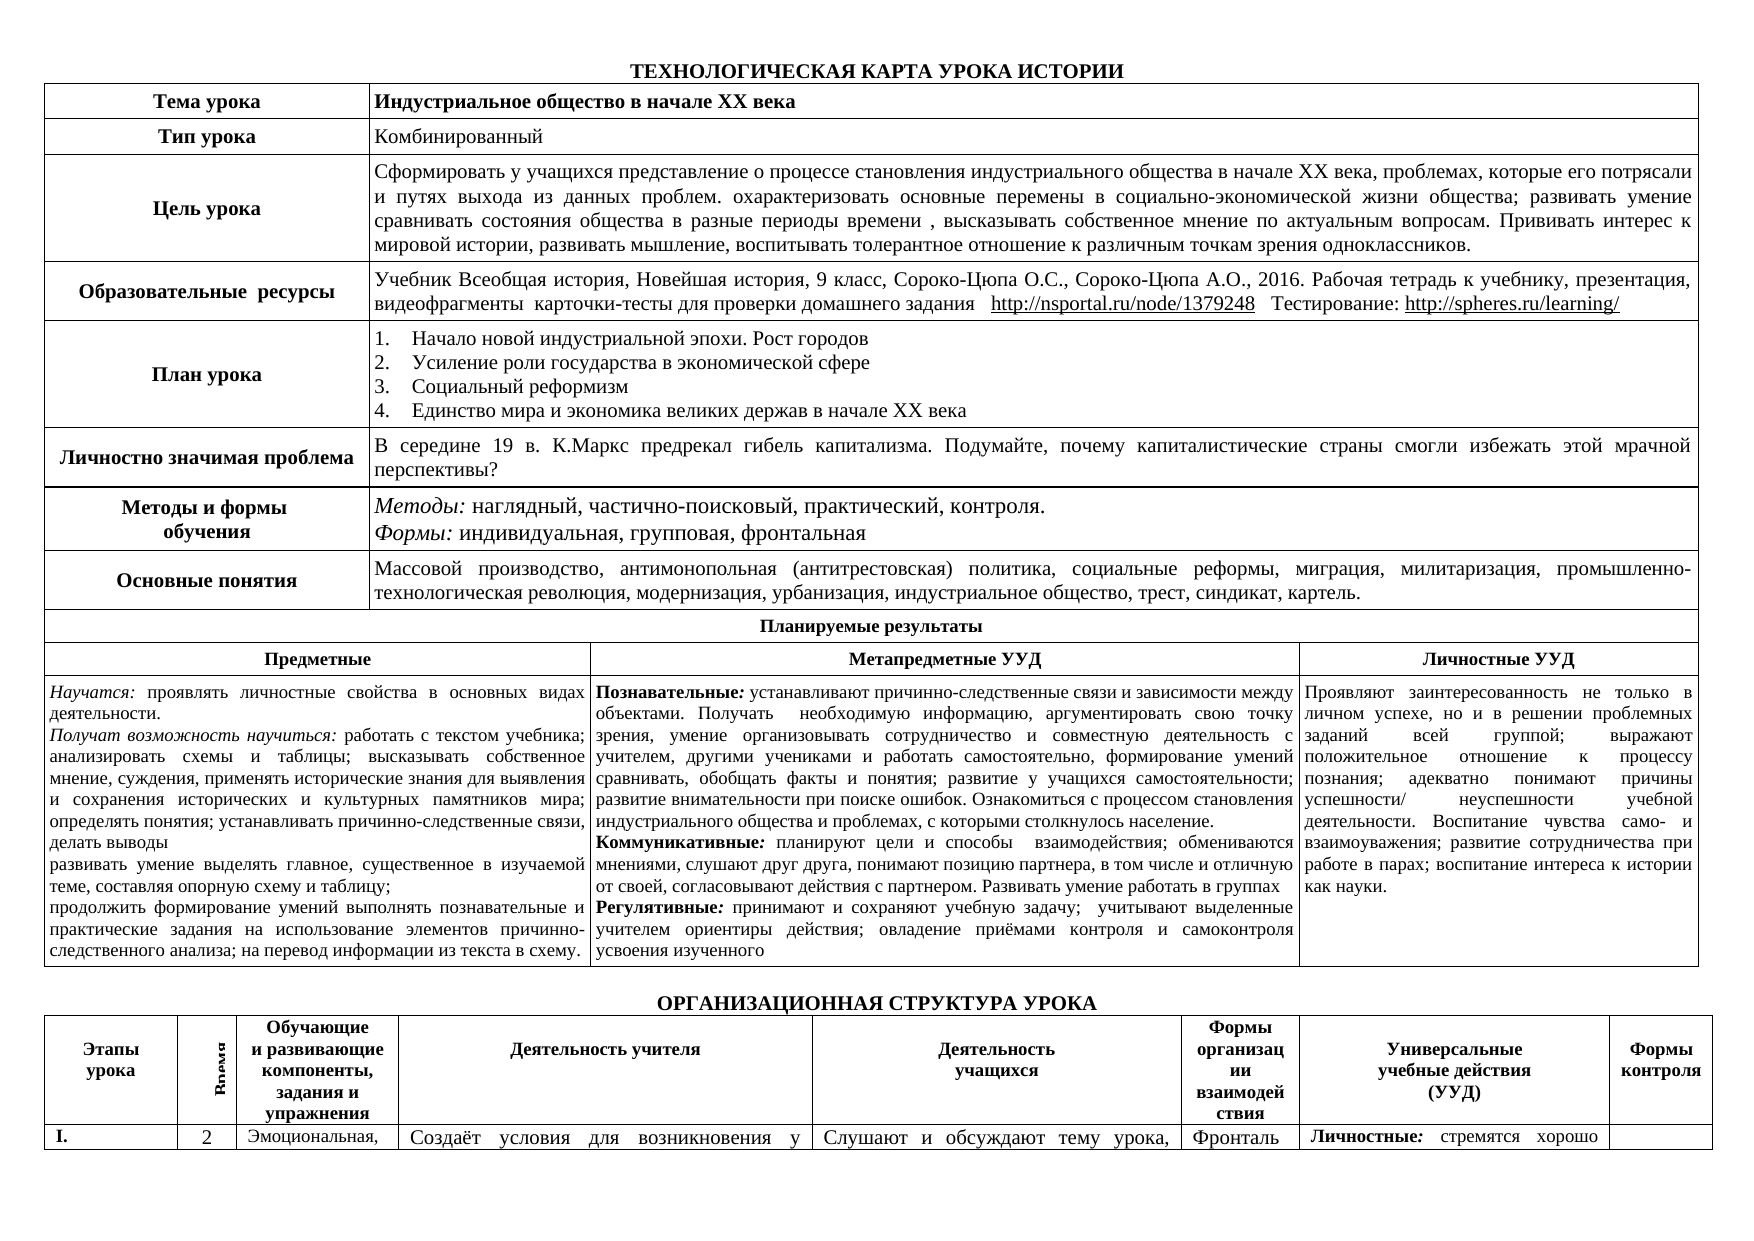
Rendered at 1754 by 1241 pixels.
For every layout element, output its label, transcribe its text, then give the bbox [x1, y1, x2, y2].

table_cell План урока [45, 321, 369, 427]
table_cell Фронтальная работа [1182, 1125, 1299, 1149]
table_header Универсальные учебные действия (УУД) [1300, 1016, 1609, 1124]
text ТЕХНОЛОГИЧЕСКАЯ КАРТА УРОКА ИСТОРИИ [118, 59, 1636, 83]
table_cell Тип урока [45, 119, 369, 153]
table_header Формы организации взаимодействия [1182, 1016, 1299, 1124]
table_cell Цель урока [45, 155, 369, 261]
table_cell Сформировать у учащихся представление о процессе становления индустриального общества в начале ХХ века, проблемах, которые его потрясали и путях выхода из данных проблем. охарактеризовать основные перемены в социально-экономической жизни общества; развивать умение сравнивать состояния общества в разные периоды времени , высказывать собственное мнение по актуальным вопросам. Прививать интерес к мировой истории, развивать мышление, воспитывать толерантное отношение к различным точкам зрения одноклассников. [370, 155, 1698, 261]
table_cell Личностные УУД [1300, 643, 1698, 674]
table_cell Массовой производство, антимонопольная (антитрестовская) политика, социальные реформы, миграция, милитаризация, промышленно-технологическая революция, модернизация, урбанизация, индустриальное общество, трест, синдикат, картель. [370, 551, 1698, 609]
table_cell Метапредметные УУД [591, 643, 1299, 674]
table_cell Методы: наглядный, частично-поисковый, практический, контроля. Формы: индивидуальная, групповая, фронтальная [370, 488, 1698, 550]
table_cell Начало новой индустриальной эпохи. Рост городов Усиление роли государства в экономической сфере Социальный реформизм Единство мира и экономика великих держав в начале ХХ века [370, 321, 1698, 427]
table_cell Комбинированный [370, 119, 1698, 153]
table_header Формы контроля [1610, 1016, 1712, 1124]
table_cell Проявляют заинтересованность не только в личном успехе, но и в решении проблемных заданий всей группой; выражают положительное отношение к процессу познания; адекватно понимают причины успешности/ неуспешности учебной деятельности. Воспитание чувства само- и взаимоуважения; развитие сотрудничества при работе в парах; воспитание интереса к истории как науки. [1300, 676, 1698, 966]
table_cell В середине 19 в. К.Маркс предрекал гибель капитализма. Подумайте, почему капиталистические страны смогли избежать этой мрачной перспективы? [370, 428, 1698, 486]
table_cell Личностно значимая проблема [45, 428, 369, 486]
table_cell Слушают и обсуждают тему урока, обсуждают цели урока и пытаются самостоятельно их формулировать [813, 1125, 1181, 1149]
table_cell Познавательные: устанавливают причинно-следственные связи и зависимости между объектами. Получать необходимую информацию, аргументировать свою точку зрения, умение организовывать сотрудничество и совместную деятельность с учителем, другими учениками и работать самостоятельно, формирование умений сравнивать, обобщать факты и понятия; развитие у учащихся самостоятельности; развитие внимательности при поиске ошибок. Ознакомиться с процессом становления индустриального общества и проблемах, с которыми столкнулось население. Коммуникативные: планируют цели и способы взаимодействия; обмениваются мнениями, слушают друг друга, понимают позицию партнера, в том числе и отличную от своей, согласовывают действия с партнером. Развивать умение работать в группах Регулятивные: принимают и сохраняют учебную задачу; учитывают выделенные учителем ориентиры действия; овладение приёмами контроля и самоконтроля усвоения изученного [591, 676, 1299, 966]
table_cell Предметные [45, 643, 590, 674]
table_header Деятельность учащихся [813, 1016, 1181, 1124]
table_header Индустриальное общество в начале XX века [370, 84, 1698, 118]
table_cell I. Мотивация к учеб- ной деятельности [45, 1125, 177, 1149]
table_cell Учебник Всеобщая история, Новейшая история, 9 класс, Сороко-Цюпа О.С., Сороко-Цюпа А.О., 2016. Рабочая тетрадь к учебнику, презентация, видеофрагменты карточки-тесты для проверки домашнего задания http://nsportal.ru/node/1379248 Тестирование: http://spheres.ru/learning/ [370, 262, 1698, 320]
table_header Деятельность учителя [399, 1016, 812, 1124]
table_cell Планируемые результаты [45, 610, 1698, 642]
table_header Обучающие и развивающие компоненты, задания и упражнения [237, 1016, 398, 1124]
table_cell [1610, 1125, 1712, 1149]
table_cell Образовательные ресурсы [45, 262, 369, 320]
table_cell Основные понятия [45, 551, 369, 609]
table_header Этапы урока [45, 1016, 177, 1124]
table_cell методы и формы обучения [45, 488, 369, 550]
text ОРГАНИЗАЦИОННАЯ СТРУКТУРА УРОКА [118, 991, 1636, 1015]
table_header Время [178, 1016, 236, 1124]
table_cell 2 [178, 1125, 236, 1149]
table_header Тема урока [45, 84, 369, 118]
table_cell Научатся: проявлять личностные свойства в основных видах деятельности. Получат возможность научиться: работать с текстом учебника; анализировать схемы и таблицы; высказывать собственное мнение, суждения, применять исторические знания для выявления и сохранения исторических и культурных памятников мира; определять понятия; устанавливать причинно-следственные связи, делать выводы развивать умение выделять главное, существенное в изучаемой теме, составляя опорную схему и таблицу; продолжить формирование умений выполнять познавательные и практические задания на использование элементов причинно-следственного анализа; на перевод информации из текста в схему. [45, 676, 590, 966]
